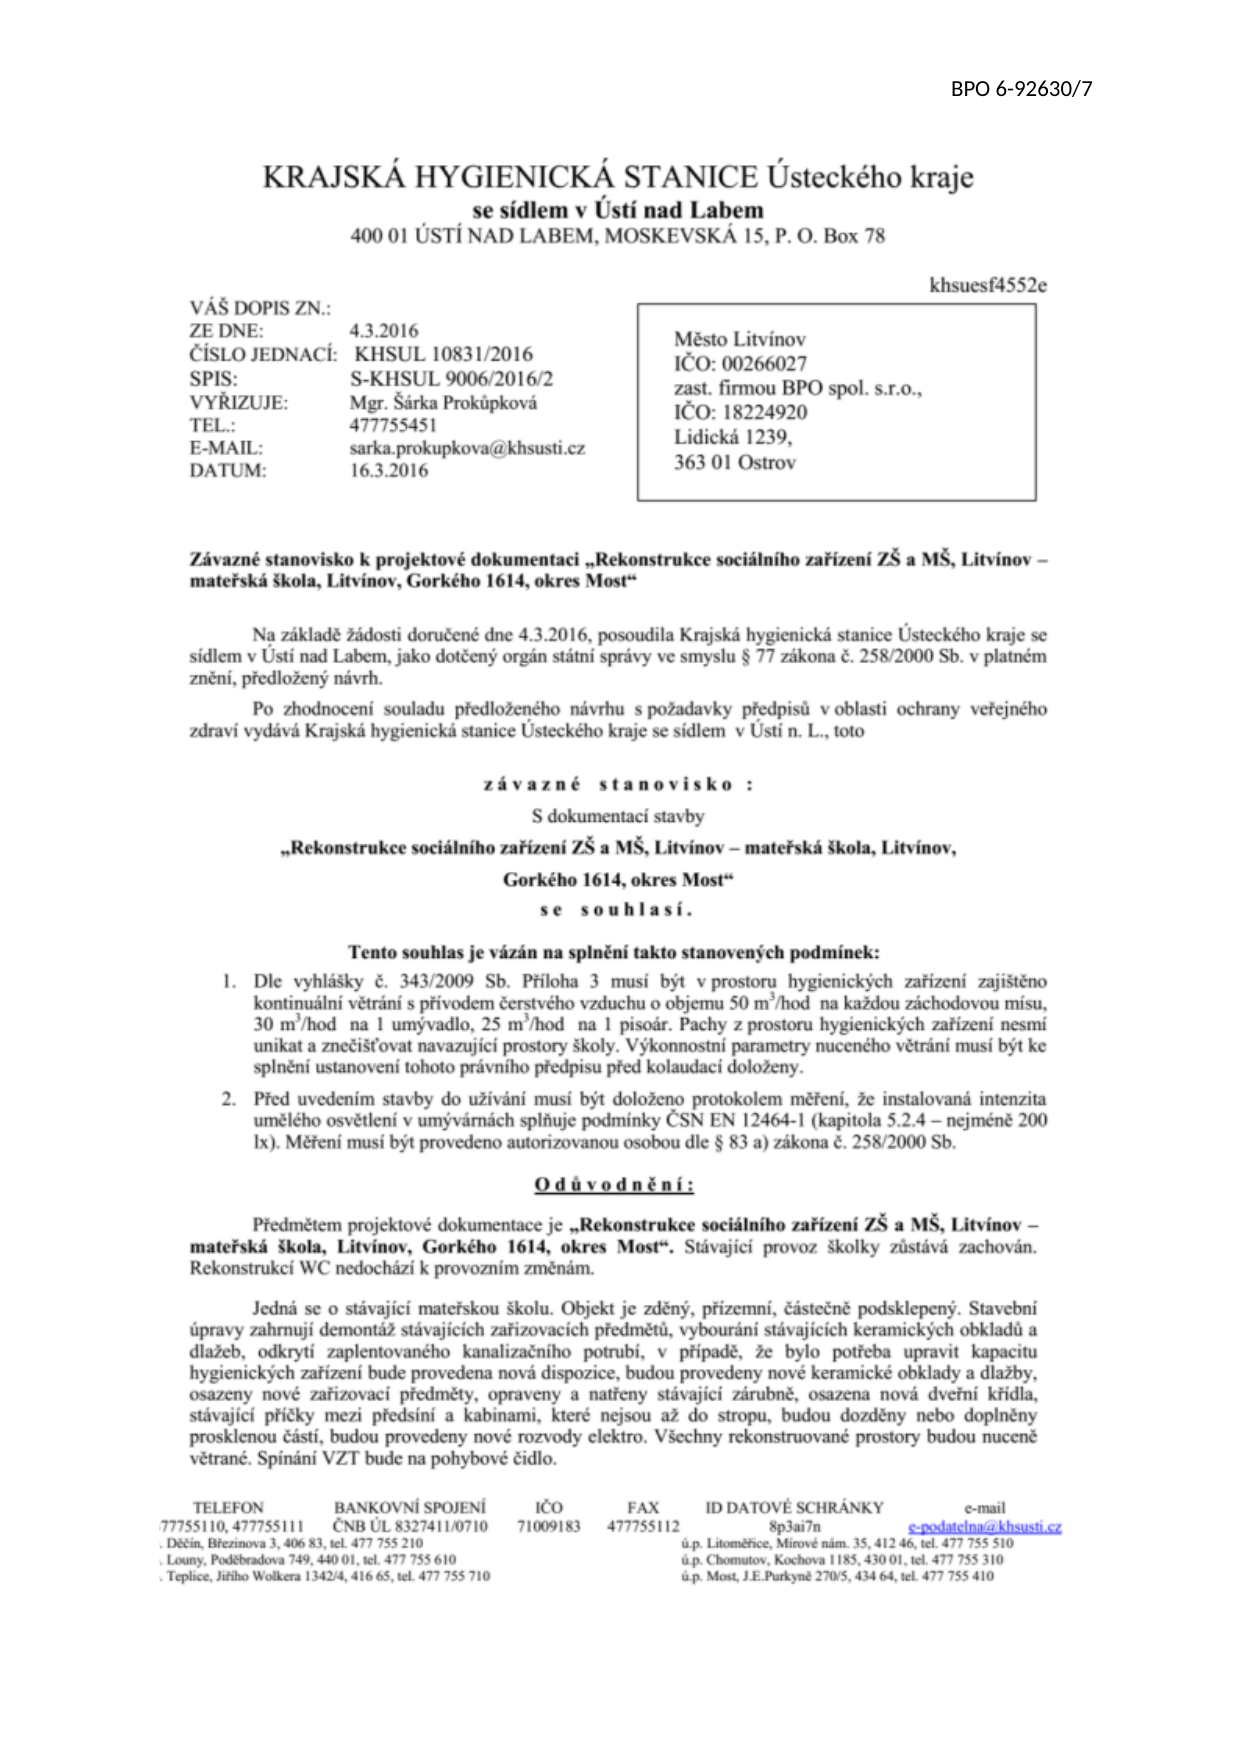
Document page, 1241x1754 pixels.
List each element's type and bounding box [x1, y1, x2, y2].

picture [159, 147, 1081, 1607]
